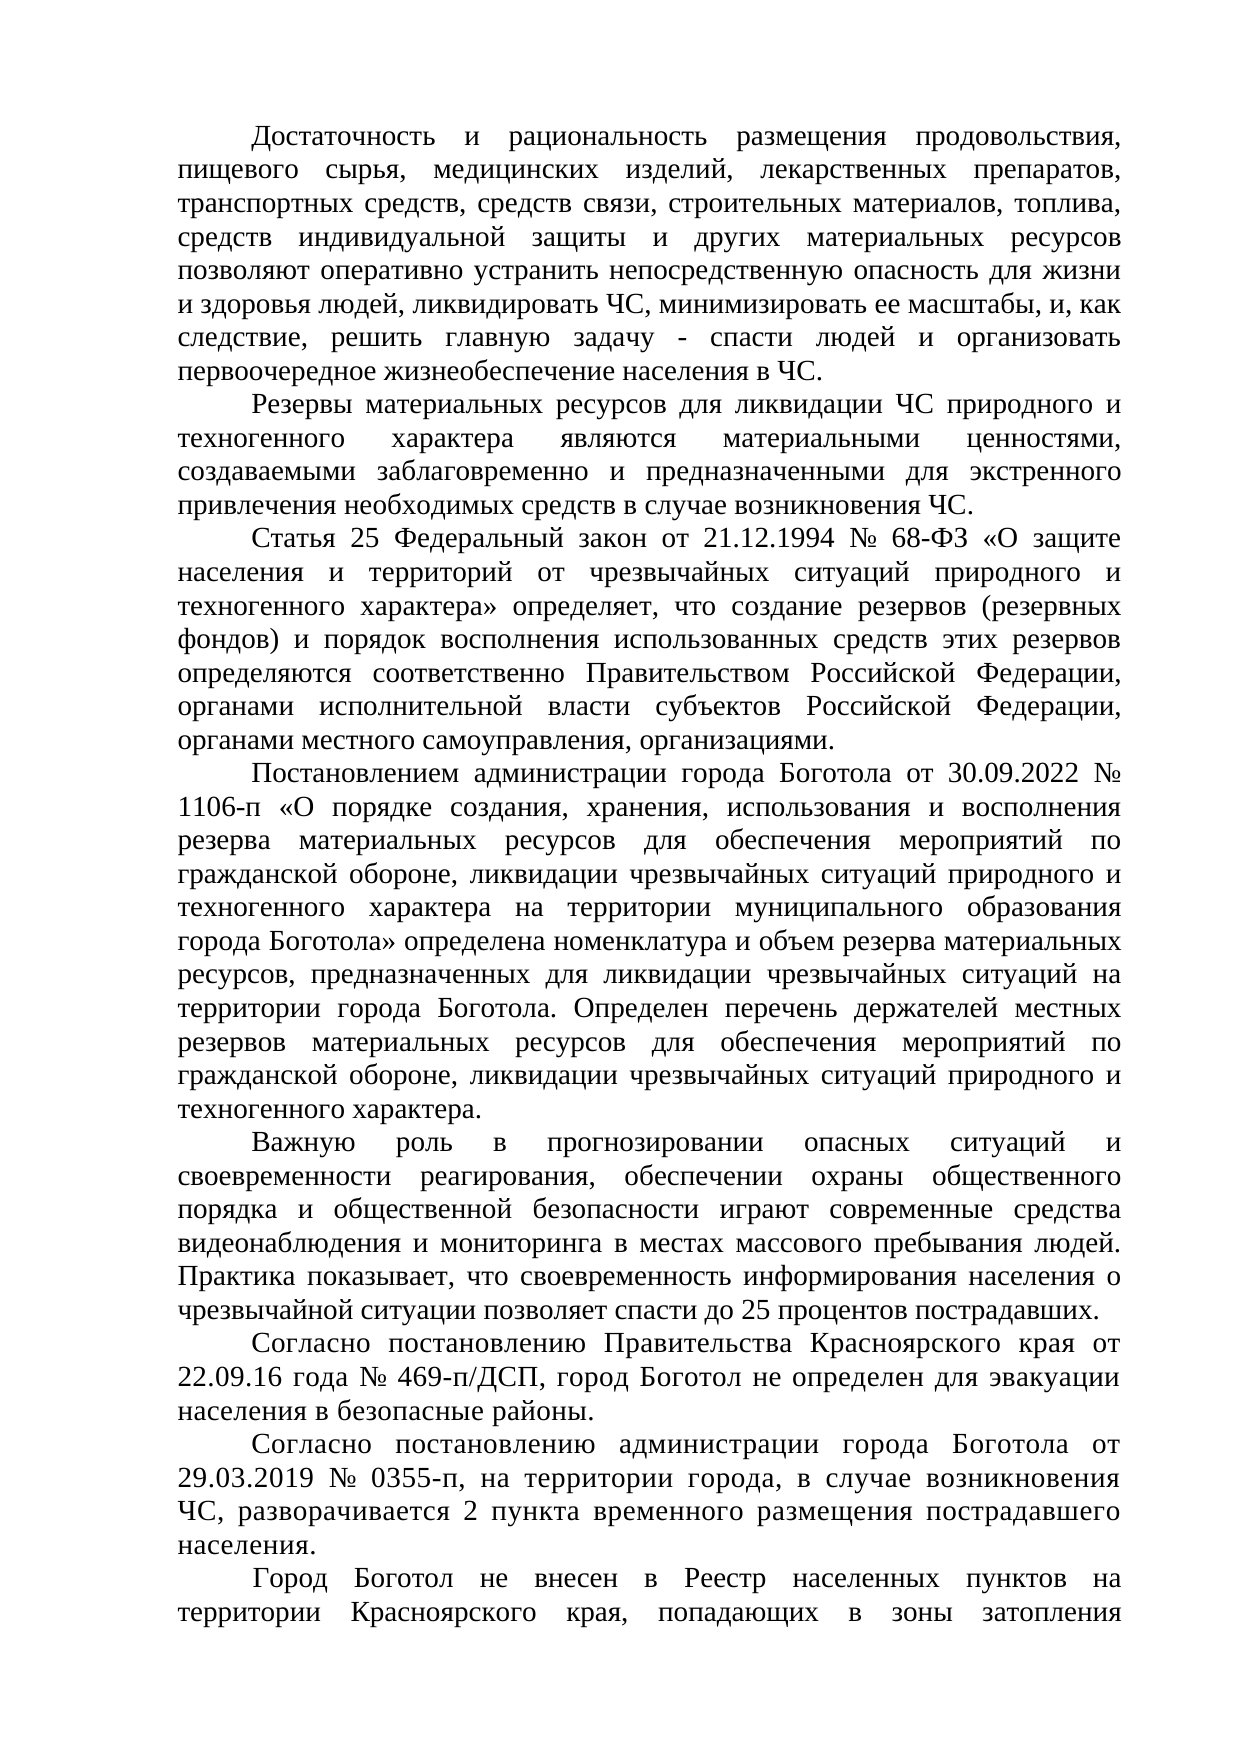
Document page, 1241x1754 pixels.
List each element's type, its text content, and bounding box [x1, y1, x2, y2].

text Статья 25 Федеральный закон от 21.12.1994 № 68-ФЗ «О защите населения и территорий от чрезвычайных ситуаций природного и техногенного характера» определяет, что создание резервов (резервных фондов) и порядок восполнения использованных средств этих резервов определяются соответственно Правительством Российской Федерации, органами исполнительной власти субъектов Российской Федерации, органами местного самоуправления, организациями. [177, 521, 1122, 755]
text Резервы материальных ресурсов для ликвидации ЧС природного и техногенного характера являются материальными ценностями, создаваемыми заблаговременно и предназначенными для экстренного привлечения необходимых средств в случае возникновения ЧС. [177, 386, 1122, 521]
text Согласно постановлению администрации города Боготола от 29.03.2019 № 0355-п, на территории города, в случае возникновения ЧС, разворачивается 2 пункта временного размещения пострадавшего населения. [177, 1426, 1122, 1560]
text Постановлением администрации города Боготола от 30.09.2022 № 1106-п «О порядке создания, хранения, использования и восполнения резерва материальных ресурсов для обеспечения мероприятий по гражданской обороне, ликвидации чрезвычайных ситуаций природного и техногенного характера на территории муниципального образования города Боготола» определена номенклатура и объем резерва материальных ресурсов, предназначенных для ликвидации чрезвычайных ситуаций на территории города Боготола. Определен перечень держателей местных резервов материальных ресурсов для обеспечения мероприятий по гражданской обороне, ликвидации чрезвычайных ситуаций природного и техногенного характера. [177, 755, 1122, 1124]
text Важную роль в прогнозировании опасных ситуаций и своевременности реагирования, обеспечении охраны общественного порядка и общественной безопасности играют современные средства видеонаблюдения и мониторинга в местах массового пребывания людей. Практика показывает, что своевременность информирования населения о чрезвычайной ситуации позволяет спасти до 25 процентов пострадавших. [177, 1124, 1122, 1326]
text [177, 1560, 1122, 1627]
text Достаточность и рациональность размещения продовольствия, пищевого сырья, медицинских изделий, лекарственных препаратов, транспортных средств, средств связи, строительных материалов, топлива, средств индивидуальной защиты и других материальных ресурсов позволяют оперативно устранить непосредственную опасность для жизни и здоровья людей, ликвидировать ЧС, минимизировать ее масштабы, и, как следствие, решить главную задачу - спасти людей и организовать первоочередное жизнеобеспечение населения в ЧС. [177, 118, 1122, 386]
text Согласно постановлению Правительства Красноярского края от 22.09.16 года № 469-п/ДСП, город Боготол не определен для эвакуации населения в безопасные районы. [177, 1326, 1122, 1426]
